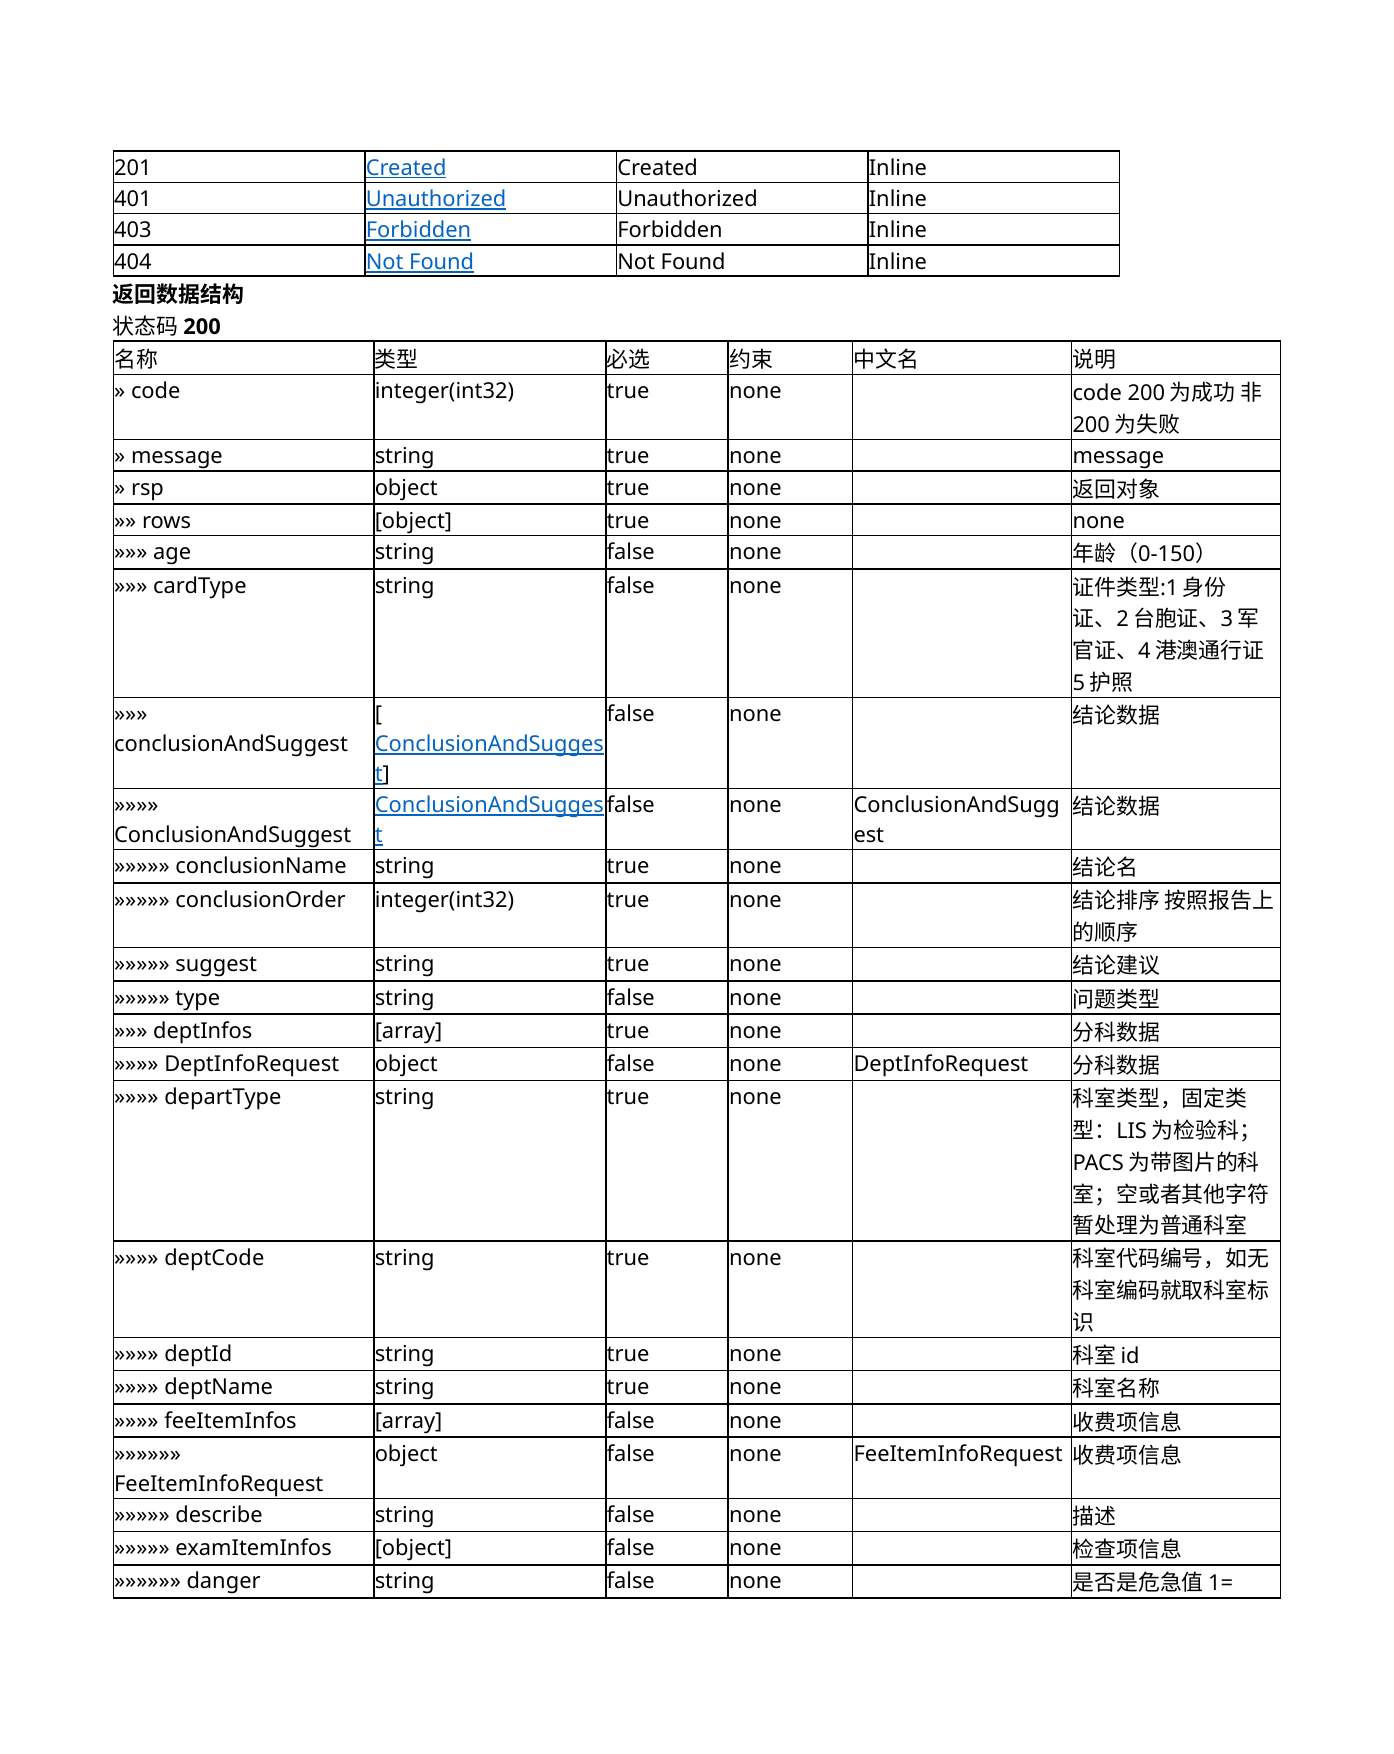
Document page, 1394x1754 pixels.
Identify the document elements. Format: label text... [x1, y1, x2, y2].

table_cell false [607, 1499, 727, 1531]
table_cell »»»» deptId [114, 1338, 373, 1370]
table_cell » message [114, 440, 373, 470]
table_cell string [375, 1338, 605, 1370]
table_cell string [375, 1081, 605, 1240]
table_cell string [375, 1499, 605, 1531]
table_cell none [729, 440, 852, 470]
table_cell [array] [375, 1405, 605, 1436]
table_cell 问题类型 [1072, 982, 1280, 1013]
table_cell »»» deptInfos [114, 1015, 373, 1047]
table_cell 是否是危急值1=是，2=不是 [1072, 1566, 1280, 1597]
table_cell false [607, 698, 727, 788]
table_cell integer(int32) [375, 884, 605, 947]
table_cell true [607, 375, 727, 439]
table_cell [853, 1338, 1071, 1370]
table_cell Inline [869, 152, 1119, 181]
table_cell string [375, 1566, 605, 1597]
table_cell »»»»» suggest [114, 948, 373, 980]
table_cell »»»» deptCode [114, 1242, 373, 1336]
table_cell [ConclusionAndSuggest] [375, 698, 605, 788]
table_cell Not Found [617, 246, 867, 275]
table_cell »»»» DeptInfoRequest [114, 1048, 373, 1080]
table_cell [853, 570, 1071, 697]
table_cell »»»»»» FeeItemInfoRequest [114, 1438, 373, 1497]
table_cell true [607, 948, 727, 980]
table_header 名称 [114, 342, 373, 374]
table_cell true [607, 472, 727, 503]
table_cell none [729, 1338, 852, 1370]
table_cell Forbidden [366, 214, 616, 244]
table_cell [853, 536, 1071, 568]
table_cell DeptInfoRequest [853, 1048, 1071, 1080]
text 状态码 200 [112, 309, 1281, 340]
table_cell 检查项信息 [1072, 1532, 1280, 1564]
table_cell »»» conclusionAndSuggest [114, 698, 373, 788]
table_cell 分科数据 [1072, 1015, 1280, 1047]
table_cell 收费项信息 [1072, 1438, 1280, 1497]
table_cell [853, 1566, 1071, 1597]
table_cell 科室类型，固定类型：LIS为检验科；PACS为带图片的科室；空或者其他字符暂处理为普通科室 [1072, 1081, 1280, 1240]
table_cell none [729, 789, 852, 849]
table_cell none [729, 505, 852, 535]
table_cell none [729, 1242, 852, 1336]
table_cell [853, 698, 1071, 788]
table_cell 401 [114, 183, 364, 213]
table_cell false [607, 789, 727, 849]
table_cell 年龄（0-150） [1072, 536, 1280, 568]
table_cell 结论排序 按照报告上的顺序 [1072, 884, 1280, 947]
table_cell »»»»» conclusionName [114, 850, 373, 882]
table_cell »»»» feeItemInfos [114, 1405, 373, 1436]
table_cell 返回对象 [1072, 472, 1280, 503]
table_cell ConclusionAndSuggest [375, 789, 605, 849]
table_cell false [607, 1566, 727, 1597]
table_cell [object] [375, 505, 605, 535]
table_cell »»»» ConclusionAndSuggest [114, 789, 373, 849]
table_cell string [375, 948, 605, 980]
table_cell 结论建议 [1072, 948, 1280, 980]
table_cell string [375, 536, 605, 568]
table_cell » code [114, 375, 373, 439]
table_cell true [607, 884, 727, 947]
table_header 必选 [607, 342, 727, 374]
table_cell 结论数据 [1072, 789, 1280, 849]
table_cell true [607, 1015, 727, 1047]
table_cell none [729, 570, 852, 697]
table_cell Unauthorized [617, 183, 867, 213]
table_cell true [607, 1338, 727, 1370]
table_cell string [375, 570, 605, 697]
table_cell Inline [869, 246, 1119, 275]
table_cell none [729, 850, 852, 882]
table_cell 科室代码编号，如无科室编码就取科室标识 [1072, 1242, 1280, 1336]
table_cell true [607, 505, 727, 535]
table_cell 201 [114, 152, 364, 181]
table_cell true [607, 1081, 727, 1240]
table_cell Created [617, 152, 867, 181]
table_cell none [729, 375, 852, 439]
table_cell »»» age [114, 536, 373, 568]
table_cell string [375, 440, 605, 470]
table_cell 结论名 [1072, 850, 1280, 882]
table_cell none [729, 1438, 852, 1497]
table_header 约束 [729, 342, 852, 374]
table_cell [object] [375, 1532, 605, 1564]
table_cell » rsp [114, 472, 373, 503]
table_cell »» rows [114, 505, 373, 535]
table_cell 描述 [1072, 1499, 1280, 1531]
table_cell Inline [869, 214, 1119, 244]
table_cell object [375, 1438, 605, 1497]
table_cell none [1072, 505, 1280, 535]
table_cell false [607, 1438, 727, 1497]
table_cell 收费项信息 [1072, 1405, 1280, 1436]
table_cell none [729, 982, 852, 1013]
table_cell false [607, 1405, 727, 1436]
table_header 中文名 [853, 342, 1071, 374]
table_cell false [607, 1532, 727, 1564]
table_cell none [729, 1566, 852, 1597]
table_header 说明 [1072, 342, 1280, 374]
table_cell 科室名称 [1072, 1371, 1280, 1403]
table_cell [853, 884, 1071, 947]
table_cell none [729, 1081, 852, 1240]
table_cell false [607, 570, 727, 697]
table_cell 403 [114, 214, 364, 244]
table_cell 结论数据 [1072, 698, 1280, 788]
table_cell none [729, 1405, 852, 1436]
table_cell false [607, 982, 727, 1013]
table_cell none [729, 1371, 852, 1403]
table_cell integer(int32) [375, 375, 605, 439]
table_cell true [607, 1242, 727, 1336]
table_cell none [729, 536, 852, 568]
table_cell [853, 1532, 1071, 1564]
table_cell Unauthorized [366, 183, 616, 213]
table_cell [array] [375, 1015, 605, 1047]
table_cell none [729, 1499, 852, 1531]
table_cell Inline [869, 183, 1119, 213]
table_cell none [729, 948, 852, 980]
table_cell [853, 472, 1071, 503]
table_cell [853, 948, 1071, 980]
table_cell ConclusionAndSuggest [853, 789, 1071, 849]
table_cell object [375, 472, 605, 503]
table_cell [853, 440, 1071, 470]
table_cell none [729, 472, 852, 503]
table_header 类型 [375, 342, 605, 374]
table_cell none [729, 1015, 852, 1047]
table_cell false [607, 1048, 727, 1080]
table_cell FeeItemInfoRequest [853, 1438, 1071, 1497]
table_cell true [607, 440, 727, 470]
table_cell [853, 1499, 1071, 1531]
table_cell »»»» departType [114, 1081, 373, 1240]
table_cell 证件类型:1身份证、2台胞证、3军官证、4港澳通行证 5护照 [1072, 570, 1280, 697]
table_cell string [375, 982, 605, 1013]
table_cell message [1072, 440, 1280, 470]
table_cell [853, 1015, 1071, 1047]
table_cell »»»»» conclusionOrder [114, 884, 373, 947]
table_cell none [729, 1532, 852, 1564]
table_cell [853, 1371, 1071, 1403]
table_cell none [729, 1048, 852, 1080]
table_cell none [729, 884, 852, 947]
table_cell Not Found [366, 246, 616, 275]
table_cell »»»»» type [114, 982, 373, 1013]
table_cell [853, 850, 1071, 882]
table_cell code 200为成功 非200为失败 [1072, 375, 1280, 439]
table_cell Created [366, 152, 616, 181]
table_cell 404 [114, 246, 364, 275]
table_cell »»»»» examItemInfos [114, 1532, 373, 1564]
table_cell »»»»»» danger [114, 1566, 373, 1597]
table_cell string [375, 850, 605, 882]
table_cell Forbidden [617, 214, 867, 244]
table_cell true [607, 850, 727, 882]
table_cell [853, 1242, 1071, 1336]
table_cell object [375, 1048, 605, 1080]
table_cell »»» cardType [114, 570, 373, 697]
table_cell [853, 375, 1071, 439]
table_cell false [607, 536, 727, 568]
table_cell [853, 1405, 1071, 1436]
table_cell [853, 1081, 1071, 1240]
table_cell string [375, 1371, 605, 1403]
table_cell »»»»» describe [114, 1499, 373, 1531]
table_cell true [607, 1371, 727, 1403]
table_cell [853, 505, 1071, 535]
table_cell string [375, 1242, 605, 1336]
table_cell 分科数据 [1072, 1048, 1280, 1080]
table_cell none [729, 698, 852, 788]
table_cell [853, 982, 1071, 1013]
text 返回数据结构 [112, 277, 1281, 309]
table_cell »»»» deptName [114, 1371, 373, 1403]
table_cell 科室id [1072, 1338, 1280, 1370]
